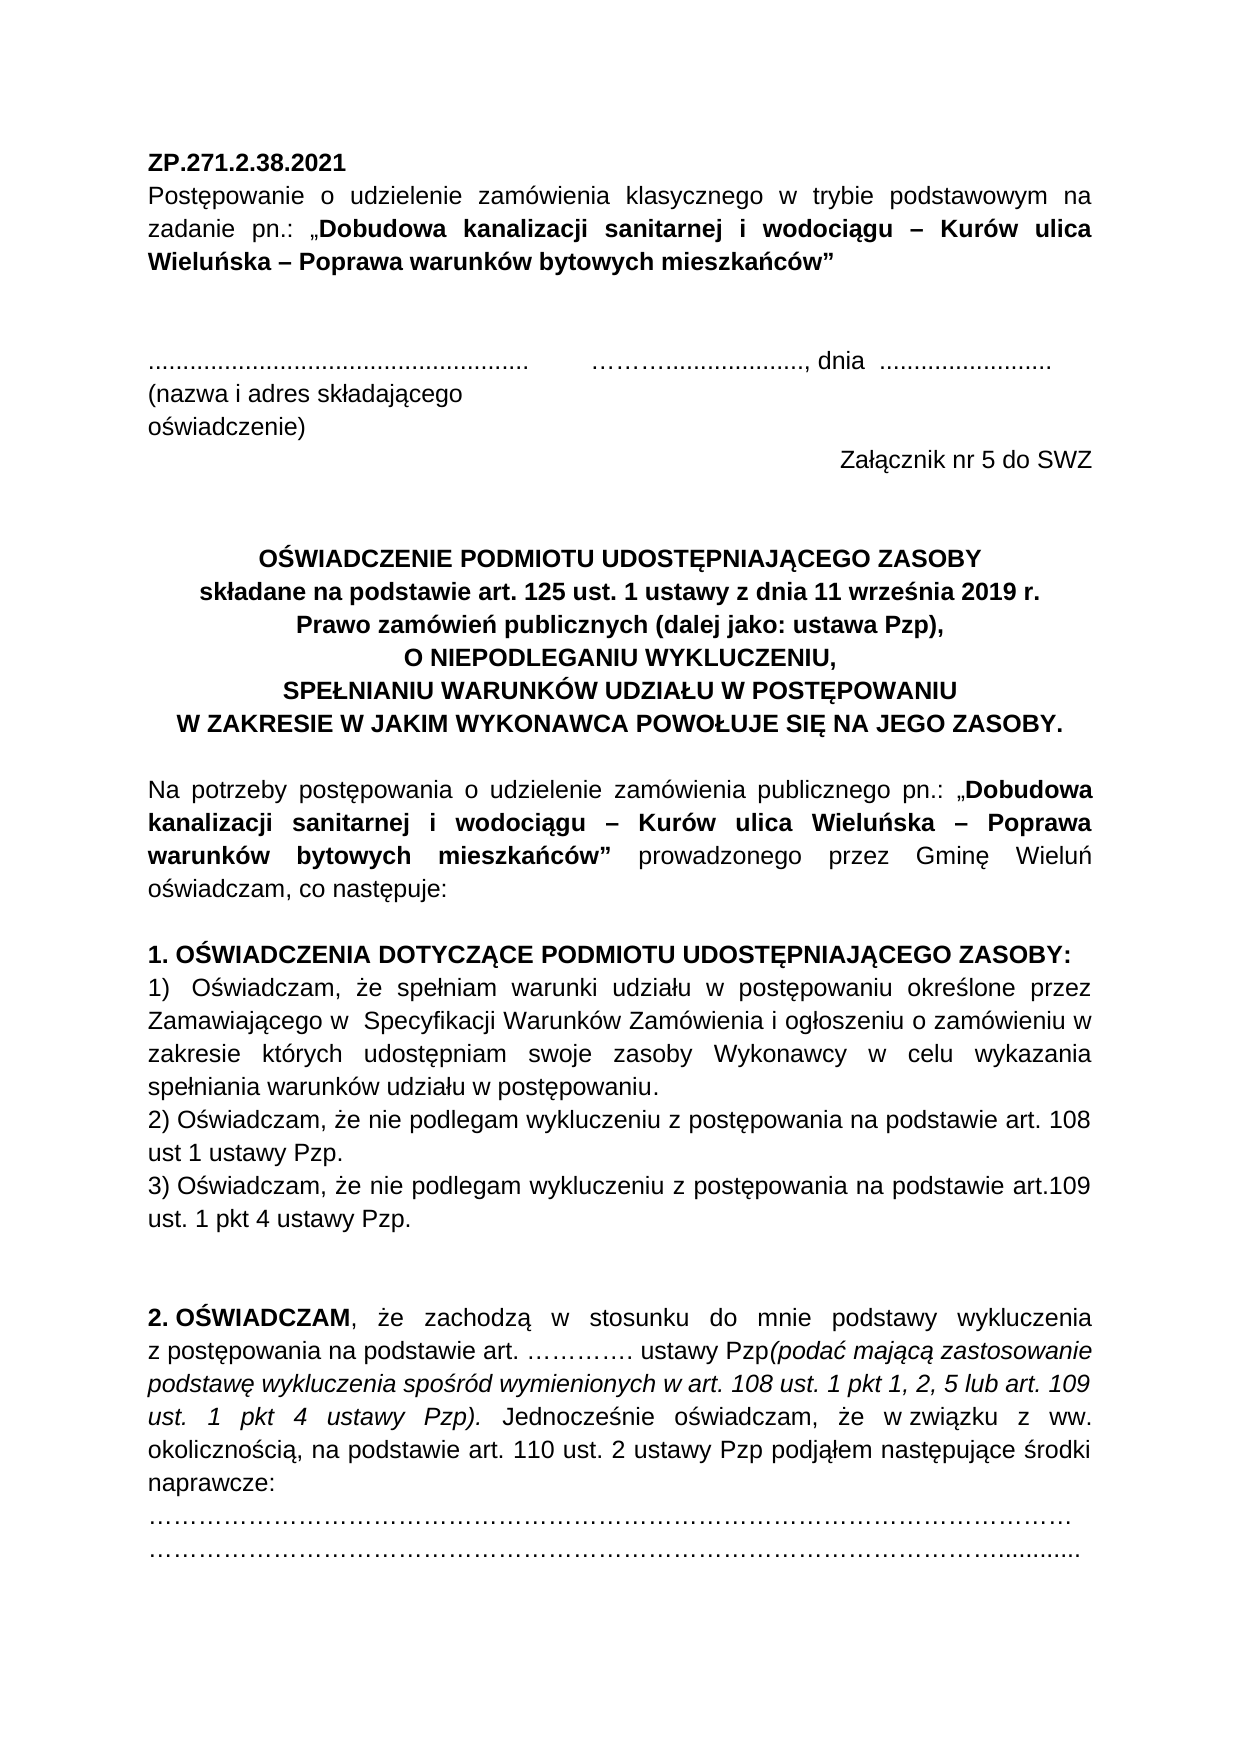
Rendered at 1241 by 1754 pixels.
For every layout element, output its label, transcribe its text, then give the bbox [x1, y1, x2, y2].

text 3) Oświadczam, że nie podlegam wykluczeniu z postępowania na podstawie art.109 ust. 1 pkt 4 ustawy Pzp. [148, 1171, 1093, 1233]
text OŚWIADCZENIE PODMIOTU UDOSTĘPNIAJĄCEGO ZASOBY [148, 544, 1093, 573]
text Postępowanie o udzielenie zamówienia klasycznego w trybie podstawowym na zadanie pn.: „Dobudowa kanalizacji sanitarnej i wodociągu – Kurów ulica Wieluńska – Poprawa warunków bytowych mieszkańców” [148, 181, 1093, 275]
text ....................................................... ………...................., dnia ......................... [148, 346, 1093, 374]
text 1. OŚWIADCZENIA DOTYCZĄCE PODMIOTU UDOSTĘPNIAJĄCEGO ZASOBY: [148, 940, 1093, 969]
text oświadczenie) [148, 412, 1093, 441]
text O NIEPODLEGANIU WYKLUCZENIU, [148, 643, 1093, 672]
text SPEŁNIANIU WARUNKÓW UDZIAŁU W POSTĘPOWANIU [148, 676, 1093, 705]
text ………………………………………………………………………………………………… [148, 1501, 1093, 1529]
text składane na podstawie art. 125 ust. 1 ustawy z dnia 11 września 2019 r. [148, 577, 1093, 606]
text 2) Oświadczam, że nie podlegam wykluczeniu z postępowania na podstawie art. 108 ust 1 ustawy Pzp. [148, 1105, 1093, 1167]
text 2. OŚWIADCZAM, że zachodzą w stosunku do mnie podstawy wykluczenia z postępowania na podstawie art. …………. ustawy Pzp(podać mającą zastosowanie podstawę wykluczenia spośród wymienionych w art. 108 ust. 1 pkt 1, 2, 5 lub art. 109 ust. 1 pkt 4 ustawy Pzp). Jednocześnie oświadczam, że w związku z ww. okolicznością, na podstawie art. 110 ust. 2 ustawy Pzp podjąłem następujące środki naprawcze: [148, 1303, 1093, 1496]
text Prawo zamówień publicznych (dalej jako: ustawa Pzp), [148, 610, 1093, 639]
text 1) Oświadczam, że spełniam warunki udziału w postępowaniu określone przez Zamawiającego w Specyfikacji Warunków Zamówienia i ogłoszeniu o zamówieniu w zakresie których udostępniam swoje zasoby Wykonawcy w celu wykazania spełniania warunków udziału w postępowaniu. [148, 973, 1093, 1101]
text ZP.271.2.38.2021 [148, 148, 1093, 176]
text W ZAKRESIE W JAKIM WYKONAWCA POWOŁUJE SIĘ NA JEGO ZASOBY. [148, 709, 1093, 738]
text Na potrzeby postępowania o udzielenie zamówienia publicznego pn.: „Dobudowa kanalizacji sanitarnej i wodociągu – Kurów ulica Wieluńska – Poprawa warunków bytowych mieszkańców” prowadzonego przez Gminę Wieluń oświadczam, co następuje: [148, 775, 1093, 903]
text Załącznik nr 5 do SWZ [668, 445, 1093, 473]
text (nazwa i adres składającego [148, 379, 1093, 407]
text …………………………………………………………………………………………............ [148, 1534, 1093, 1562]
